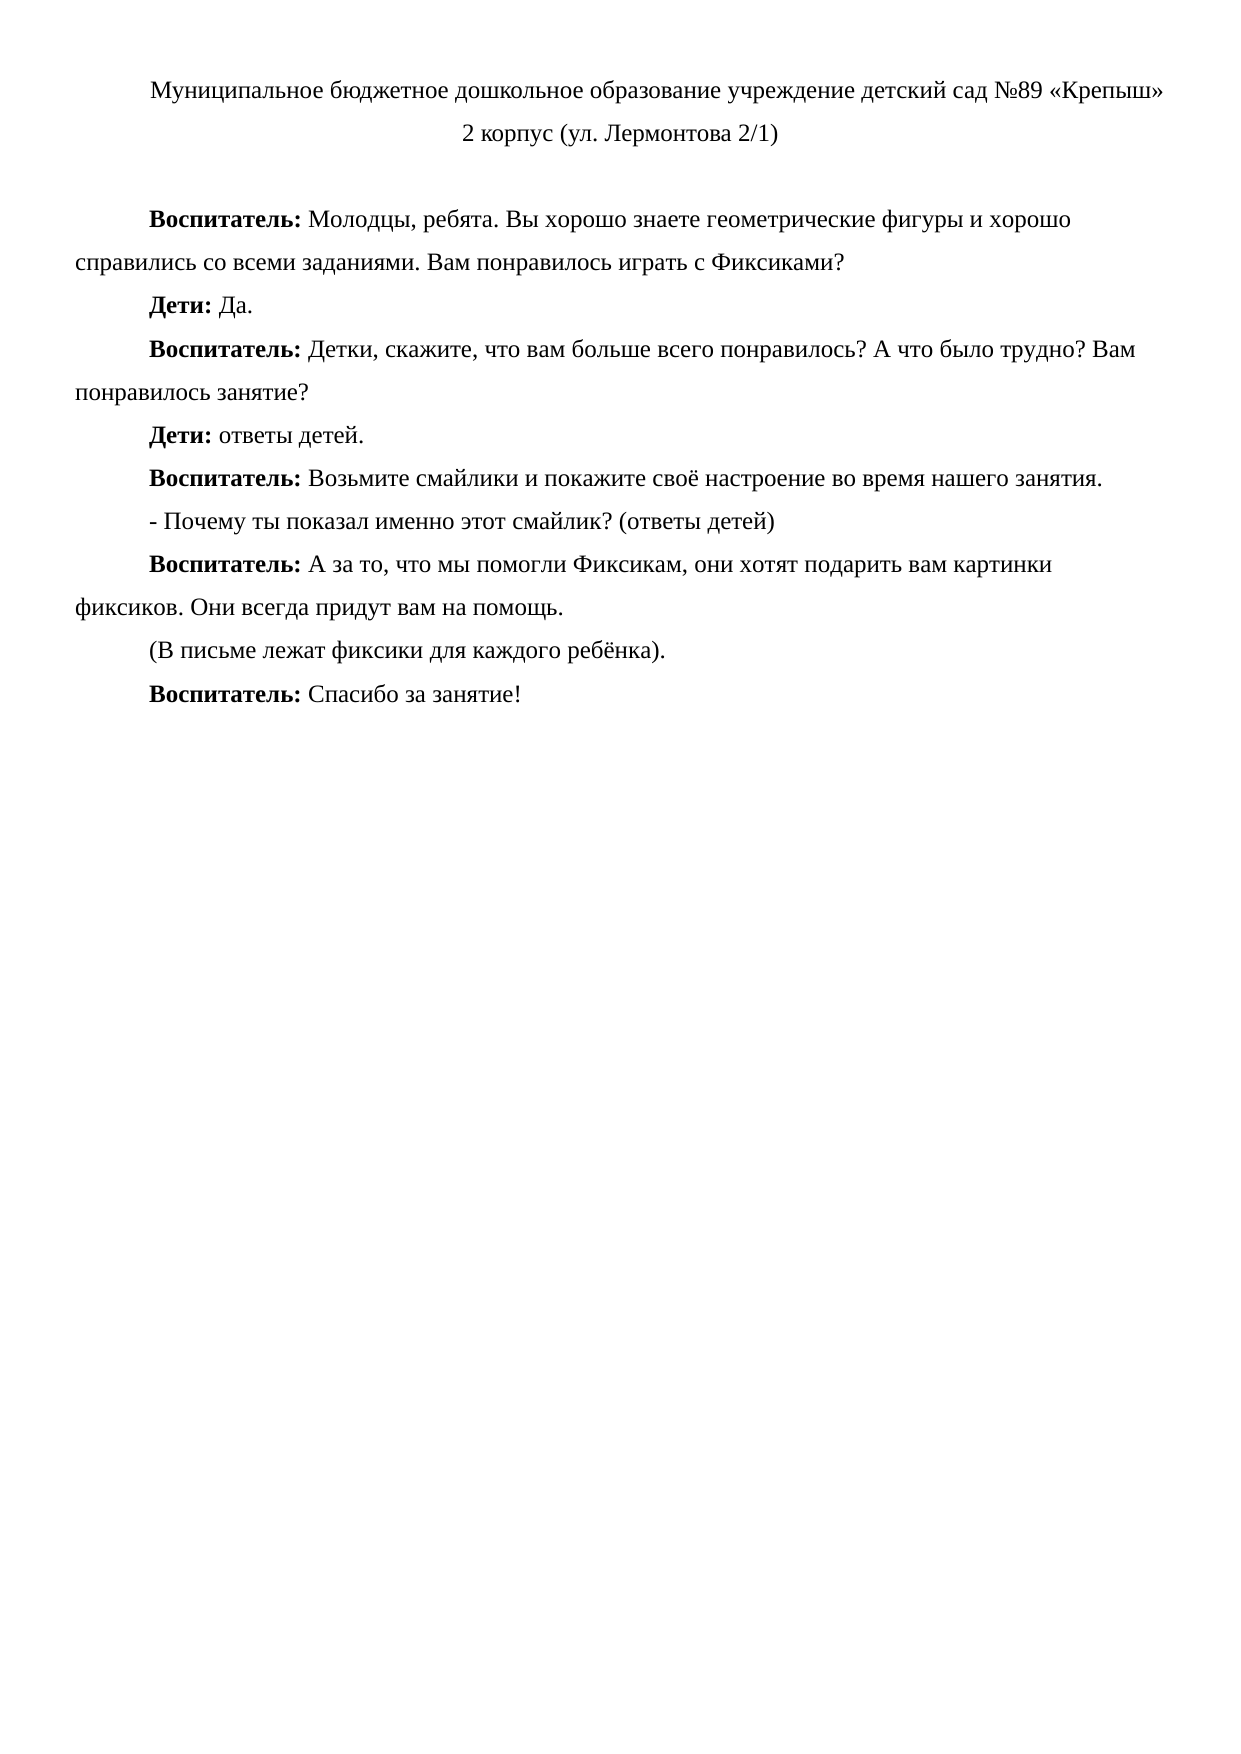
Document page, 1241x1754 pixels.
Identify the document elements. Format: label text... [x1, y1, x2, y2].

text Воспитатель: Возьмите смайлики и покажите своё настроение во время нашего занятия. [75, 463, 1165, 492]
text Муниципальное бюджетное дошкольное образование учреждение детский сад №89 «Крепыш» 2 корпус (ул. Лермонтова 2/1) [75, 75, 1165, 147]
text Воспитатель: Детки, скажите, что вам больше всего понравилось? А что было трудно? Вам понравилось занятие? [75, 334, 1165, 406]
text Дети: ответы детей. [75, 420, 1165, 449]
text Дети: Да. [75, 291, 1165, 319]
text Воспитатель: Спасибо за занятие! [75, 679, 1165, 707]
text (В письме лежат фиксики для каждого ребёнка). [75, 636, 1165, 664]
text Воспитатель: Молодцы, ребята. Вы хорошо знаете геометрические фигуры и хорошо справились со всеми заданиями. Вам понравилось играть с Фиксиками? [75, 204, 1165, 276]
text - Почему ты показал именно этот смайлик? (ответы детей) [75, 506, 1165, 535]
text Воспитатель: А за то, что мы помогли Фиксикам, они хотят подарить вам картинки фиксиков. Они всегда придут вам на помощь. [75, 549, 1165, 621]
